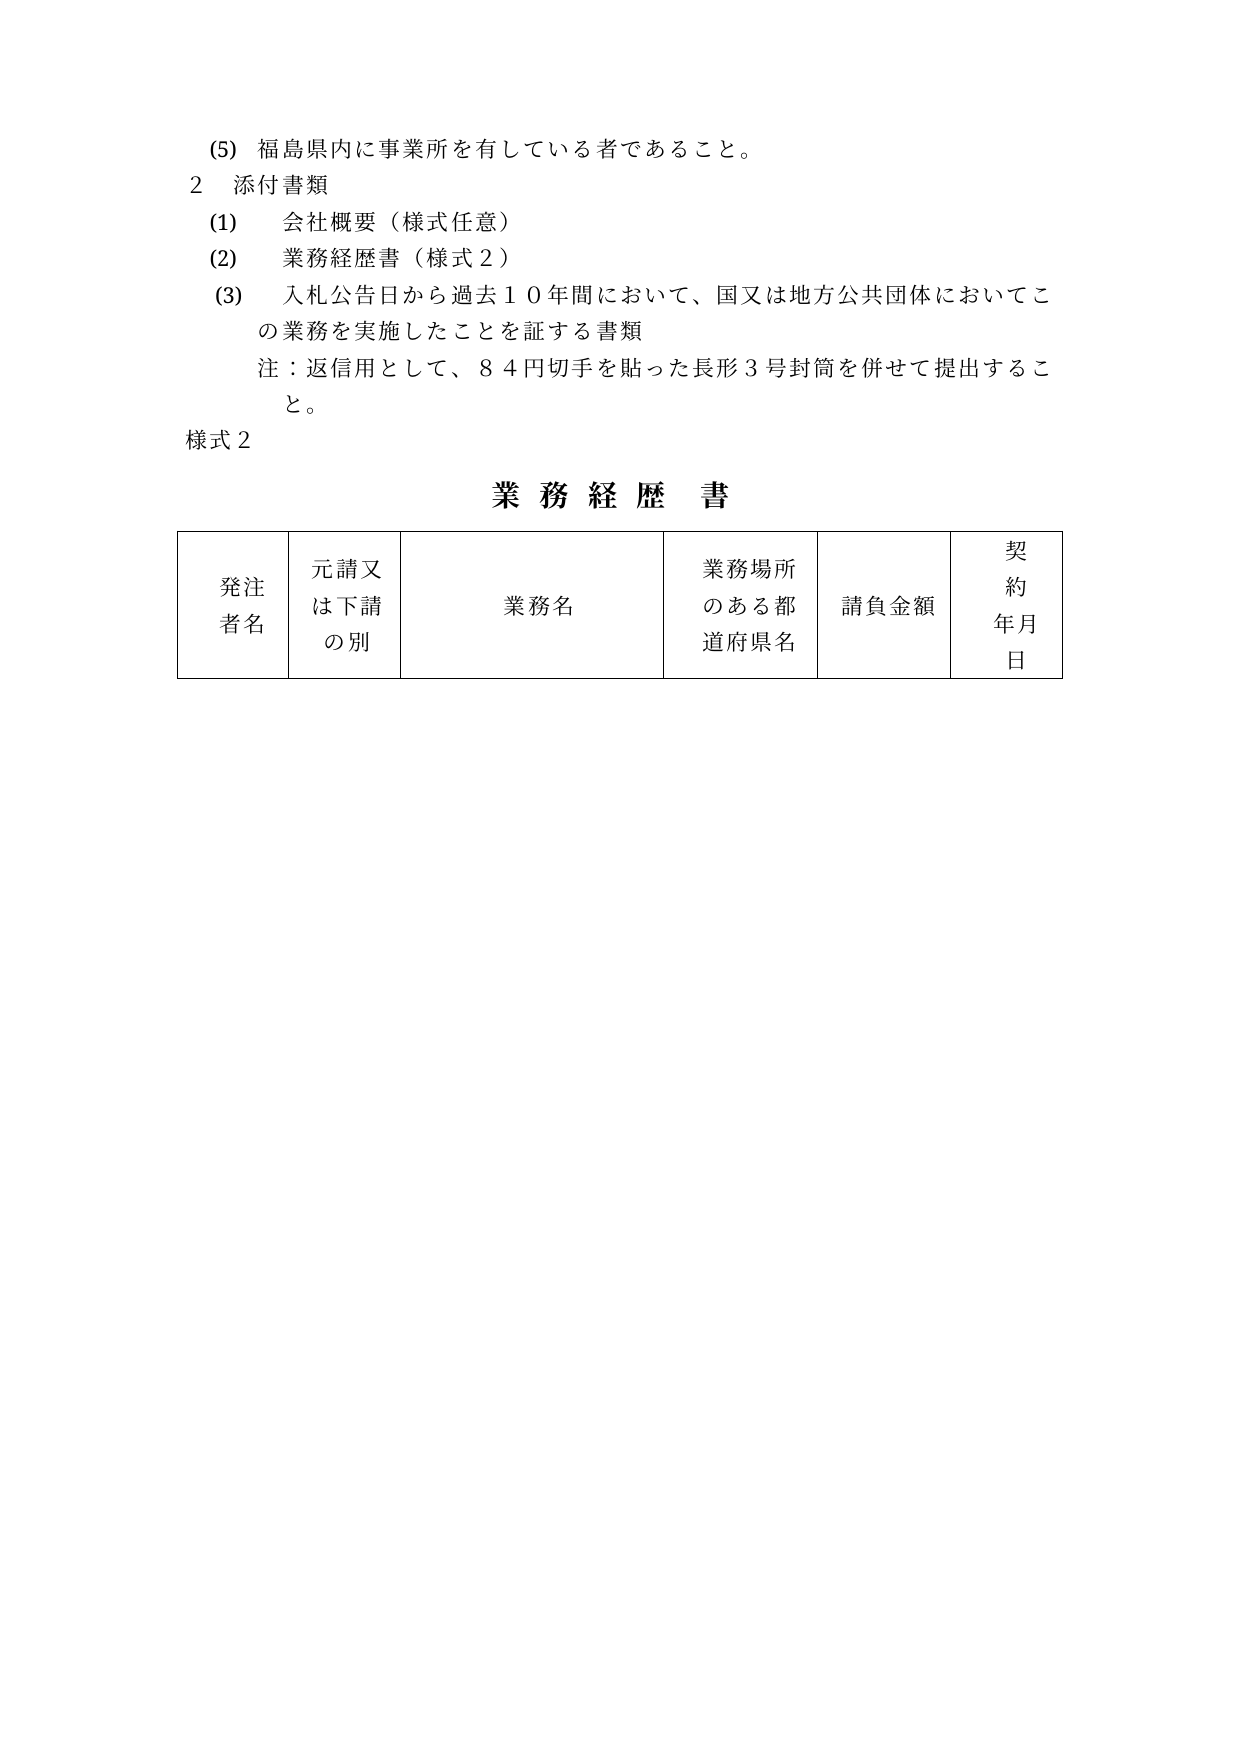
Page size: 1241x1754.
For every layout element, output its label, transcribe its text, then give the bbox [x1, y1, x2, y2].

text (1) 会社概要（様式任意） [185, 202, 1055, 239]
text (5) 福島県内に事業所を有している者であること。 [206, 129, 1055, 166]
table_header 請負金額 [818, 532, 950, 677]
text (2) 業務経歴書（様式２） [185, 239, 1055, 275]
table_header 業務名 [401, 532, 663, 677]
table_header 元請又は下請の別 [289, 532, 400, 677]
text ２ 添付書類 [185, 166, 1055, 202]
text 様式２ [185, 421, 1055, 458]
table_header 契 約 年月日 [951, 532, 1062, 677]
table_header 業務場所のある都道府県名 [664, 532, 817, 677]
text 業務経歴書 [185, 458, 1055, 531]
text 注：返信用として、８４円切手を貼った長形３号封筒を併せて提出すること。 [243, 348, 1055, 421]
text (3) 入札公告日から過去１０年間において、国又は地方公共団体においてこの業務を実施したことを証する書類 [193, 275, 1055, 348]
table_header 発注者名 [178, 532, 288, 677]
